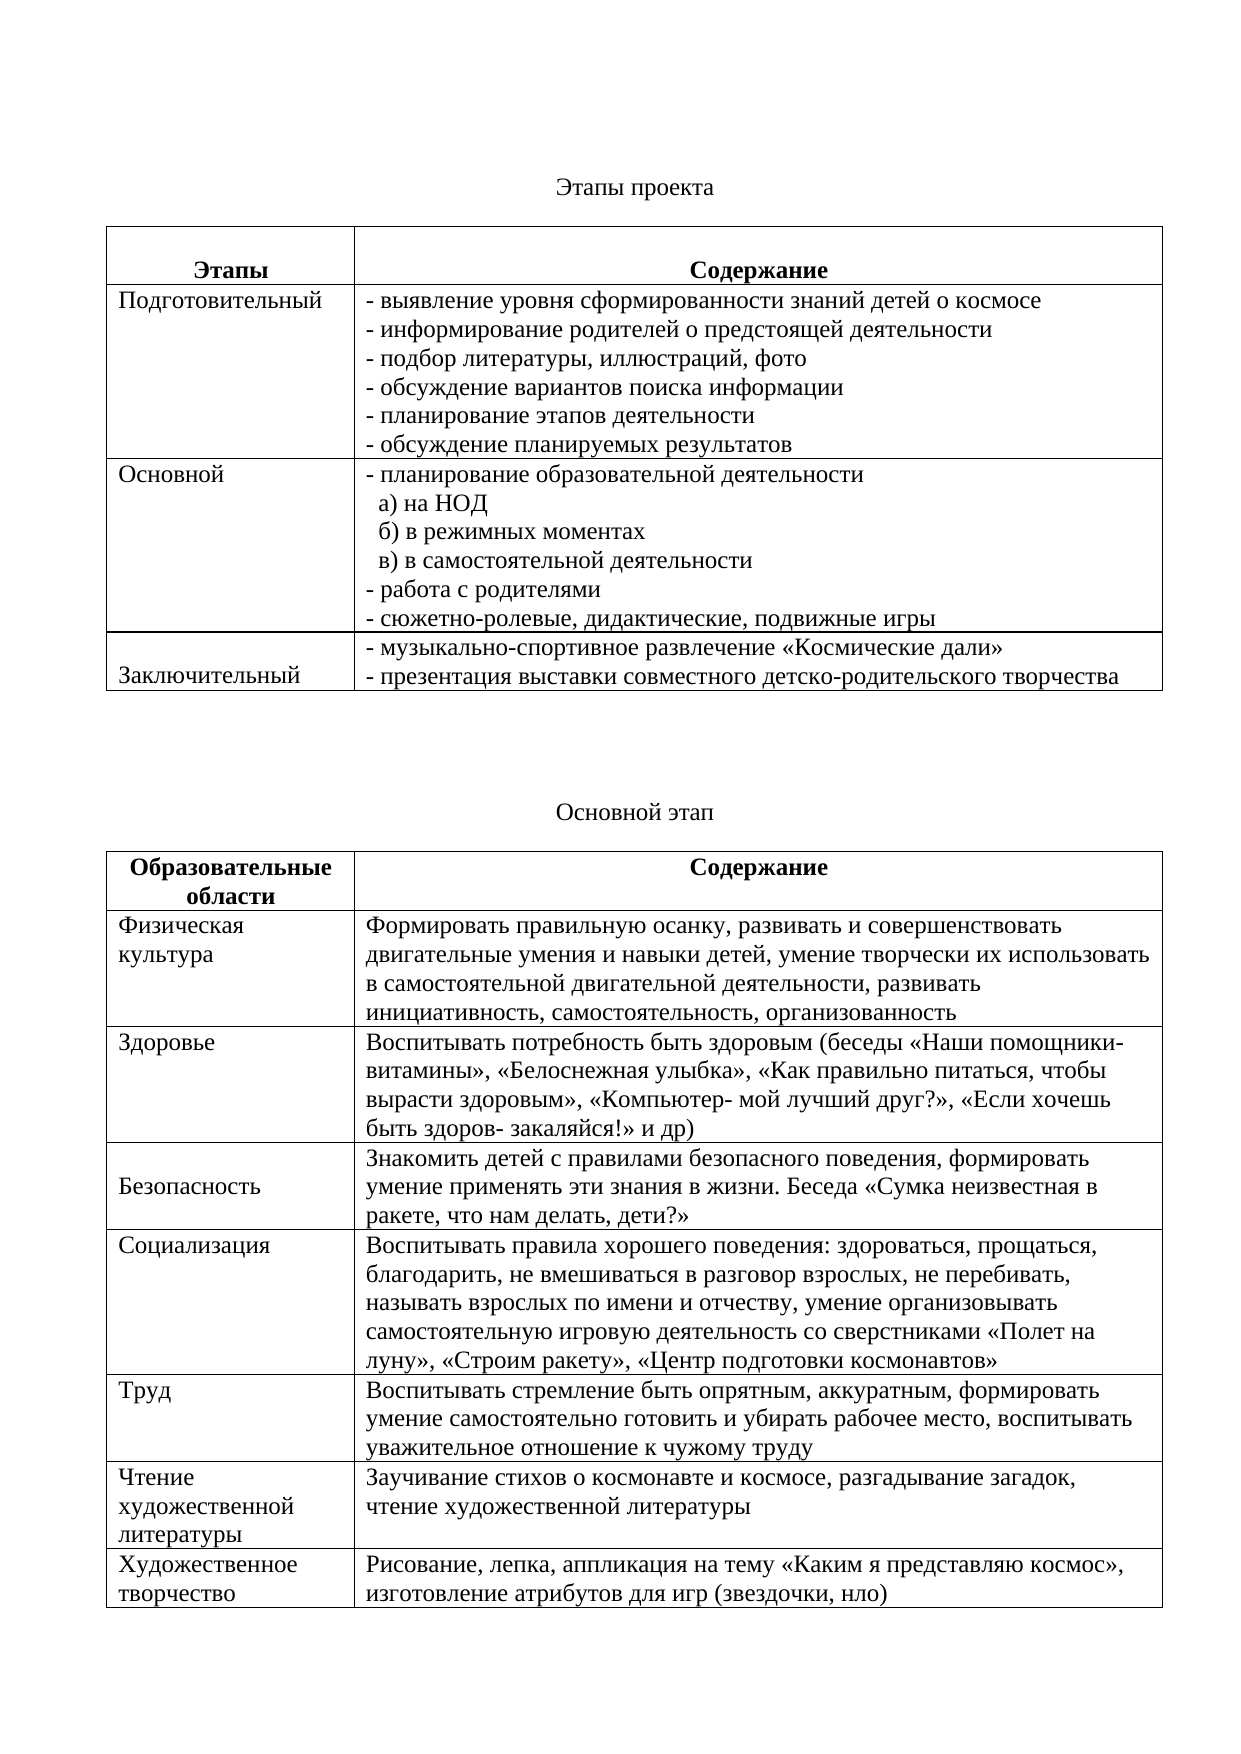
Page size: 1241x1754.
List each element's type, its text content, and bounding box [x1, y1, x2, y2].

table_header Этапы [107, 227, 354, 284]
table_cell Воспитывать потребность быть здоровым (беседы «Наши помощники- витамины», «Белоснежная улыбка», «Как правильно питаться, чтобы вырасти здоровым», «Компьютер- мой лучший друг?», «Если хочешь быть здоров- закаляйся!» и др) [355, 1027, 1162, 1142]
table_header Содержание [355, 227, 1162, 284]
table_cell Формировать правильную осанку, развивать и совершенствовать двигательные умения и навыки детей, умение творчески их использовать в самостоятельной двигательной деятельности, развивать инициативность, самостоятельность, организованность [355, 911, 1162, 1026]
text Этапы проекта [118, 172, 1152, 201]
table_cell Труд [107, 1375, 354, 1461]
table_cell Художественное творчество [107, 1549, 354, 1607]
table_cell Заключительный [107, 633, 354, 690]
table_cell Заучивание стихов о космонавте и космосе, разгадывание загадок, чтение художественной литературы [355, 1462, 1162, 1548]
table_cell - выявление уровня сформированности знаний детей о космосе - информирование родителей о предстоящей деятельности - подбор литературы, иллюстраций, фото - обсуждение вариантов поиска информации - планирование этапов деятельности - обсуждение планируемых результатов [355, 285, 1162, 458]
table_cell Чтение художественной литературы [107, 1462, 354, 1548]
table_cell - музыкально-спортивное развлечение «Космические дали» - презентация выставки совместного детско-родительского творчества [355, 633, 1162, 690]
table_cell Воспитывать стремление быть опрятным, аккуратным, формировать умение самостоятельно готовить и убирать рабочее место, воспитывать уважительное отношение к чужому труду [355, 1375, 1162, 1461]
table_cell - планирование образовательной деятельности а) на НОД б) в режимных моментах в) в самостоятельной деятельности - работа с родителями - сюжетно-ролевые, дидактические, подвижные игры [355, 459, 1162, 631]
table_header Образовательные области [107, 852, 354, 909]
table_header Содержание [355, 852, 1162, 909]
table_cell Безопасность [107, 1143, 354, 1229]
table_cell Подготовительный [107, 285, 354, 458]
text Основной этап [118, 797, 1152, 826]
table_cell Социализация [107, 1230, 354, 1374]
table_cell Рисование, лепка, аппликация на тему «Каким я представляю космос», изготовление атрибутов для игр (звездочки, нло) [355, 1549, 1162, 1607]
table_cell Здоровье [107, 1027, 354, 1142]
table_cell Воспитывать правила хорошего поведения: здороваться, прощаться, благодарить, не вмешиваться в разговор взрослых, не перебивать, называть взрослых по имени и отчеству, умение организовывать самостоятельную игровую деятельность со сверстниками «Полет на луну», «Строим ракету», «Центр подготовки космонавтов» [355, 1230, 1162, 1374]
table_cell Физическая культура [107, 911, 354, 1026]
table_cell Знакомить детей с правилами безопасного поведения, формировать умение применять эти знания в жизни. Беседа «Сумка неизвестная в ракете, что нам делать, дети?» [355, 1143, 1162, 1229]
table_cell Основной [107, 459, 354, 631]
